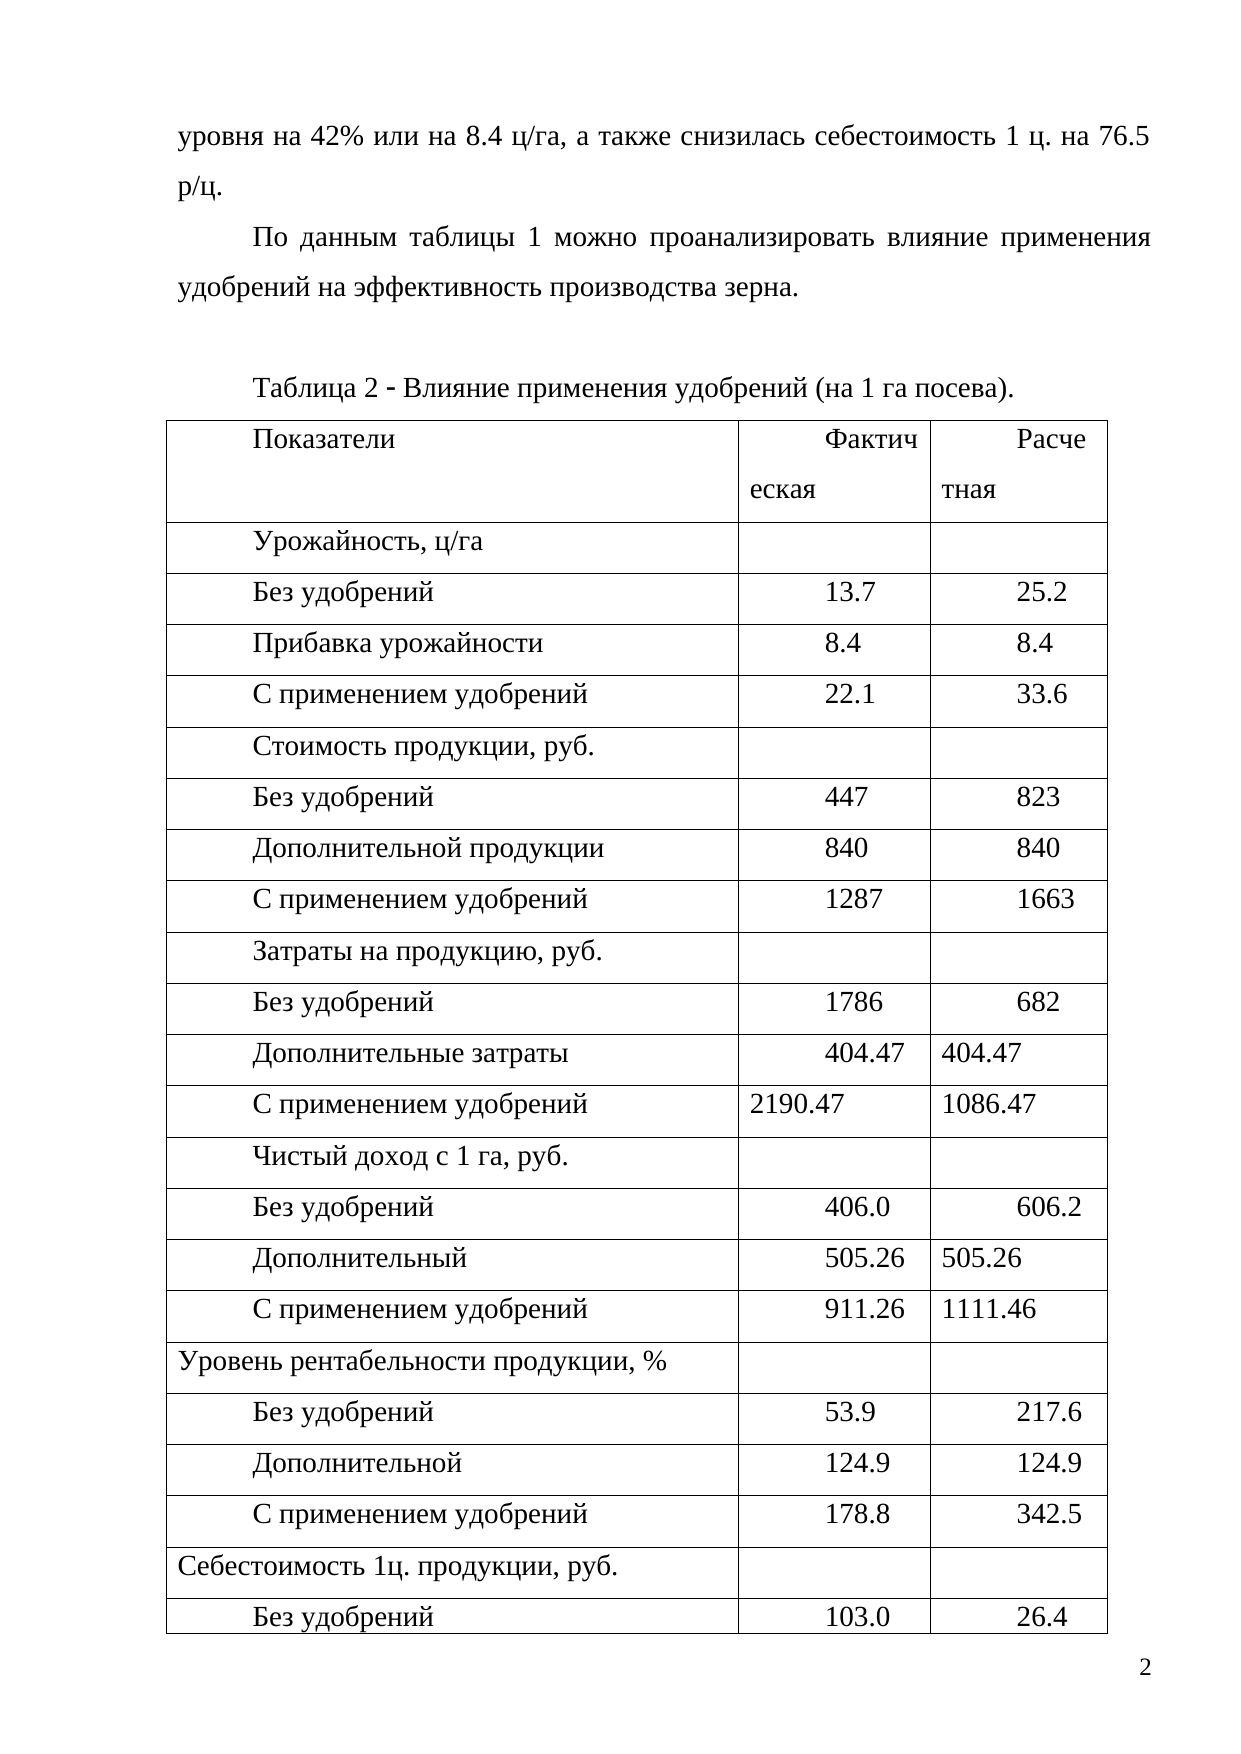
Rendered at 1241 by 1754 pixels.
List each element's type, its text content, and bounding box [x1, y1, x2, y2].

table_cell Прибавка урожайности [167, 625, 738, 675]
table_cell С применением удобрений [167, 1496, 738, 1547]
table_cell Без удобрений [167, 779, 738, 829]
table_header Показатели [167, 421, 738, 522]
table_cell [739, 933, 930, 983]
table_cell Без удобрений [167, 984, 738, 1034]
table_cell С применением удобрений [167, 881, 738, 932]
table_cell Дополнительные затраты [167, 1035, 738, 1085]
table_cell С применением удобрений [167, 1086, 738, 1137]
table_cell [931, 1343, 1107, 1393]
table_cell 682 [931, 984, 1107, 1034]
table_cell 404.47 [931, 1035, 1107, 1085]
table_header Фактическая [739, 421, 930, 522]
table_cell Дополнительный [167, 1240, 738, 1290]
table_cell 217.6 [931, 1394, 1107, 1444]
table_cell 178.8 [739, 1496, 930, 1547]
table_cell 606.2 [931, 1189, 1107, 1239]
table_cell 840 [931, 830, 1107, 880]
table_cell Себестоимость 1ц. продукции, руб. [167, 1548, 738, 1598]
table_cell 26.4 [931, 1599, 1107, 1632]
table_cell Без удобрений [167, 1599, 738, 1632]
table_cell 103.0 [739, 1599, 930, 1632]
table_cell [931, 1138, 1107, 1188]
table_header Расчетная [931, 421, 1107, 522]
table_cell 124.9 [739, 1445, 930, 1495]
table_cell 1663 [931, 881, 1107, 932]
table_cell [931, 933, 1107, 983]
table_cell 404.47 [739, 1035, 930, 1085]
table_cell 840 [739, 830, 930, 880]
table_cell 1786 [739, 984, 930, 1034]
text По данным таблицы 1 можно проанализировать влияние применения удобрений на эффективность производства зерна. [177, 219, 1152, 303]
table_cell Стоимость продукции, руб. [167, 728, 738, 778]
table_cell Без удобрений [167, 1394, 738, 1444]
text Таблица 2 Влияние применения удобрений (на 1 га посева). [177, 370, 1152, 403]
table_cell 505.26 [739, 1240, 930, 1290]
table_cell Без удобрений [167, 574, 738, 624]
table_cell 1287 [739, 881, 930, 932]
table_cell [739, 523, 930, 573]
table_cell Дополнительной [167, 1445, 738, 1495]
table_cell 505.26 [931, 1240, 1107, 1290]
table_cell Урожайность, ц/га [167, 523, 738, 573]
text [177, 118, 1152, 202]
table_cell Дополнительной продукции [167, 830, 738, 880]
table_cell Чистый доход с 1 га, руб. [167, 1138, 738, 1188]
table_cell 823 [931, 779, 1107, 829]
table_cell 25.2 [931, 574, 1107, 624]
table_cell 33.6 [931, 676, 1107, 727]
table_cell 406.0 [739, 1189, 930, 1239]
table_cell 22.1 [739, 676, 930, 727]
table_cell [739, 1548, 930, 1598]
table_cell Уровень рентабельности продукции, % [167, 1343, 738, 1393]
table_cell [739, 728, 930, 778]
table_cell 53.9 [739, 1394, 930, 1444]
table_cell 447 [739, 779, 930, 829]
table_cell С применением удобрений [167, 1291, 738, 1342]
table_cell 342.5 [931, 1496, 1107, 1547]
table_cell 1111.46 [931, 1291, 1107, 1342]
table_cell С применением удобрений [167, 676, 738, 727]
table_cell 13.7 [739, 574, 930, 624]
table_cell 2190.47 [739, 1086, 930, 1137]
table_cell [931, 523, 1107, 573]
table_cell 124.9 [931, 1445, 1107, 1495]
table_cell [931, 728, 1107, 778]
table_cell 911.26 [739, 1291, 930, 1342]
table_cell 8.4 [931, 625, 1107, 675]
table_cell Затраты на продукцию, руб. [167, 933, 738, 983]
table_cell [931, 1548, 1107, 1598]
table_cell [739, 1343, 930, 1393]
table_cell 1086.47 [931, 1086, 1107, 1137]
table_cell [739, 1138, 930, 1188]
table_cell 8.4 [739, 625, 930, 675]
table_cell Без удобрений [167, 1189, 738, 1239]
